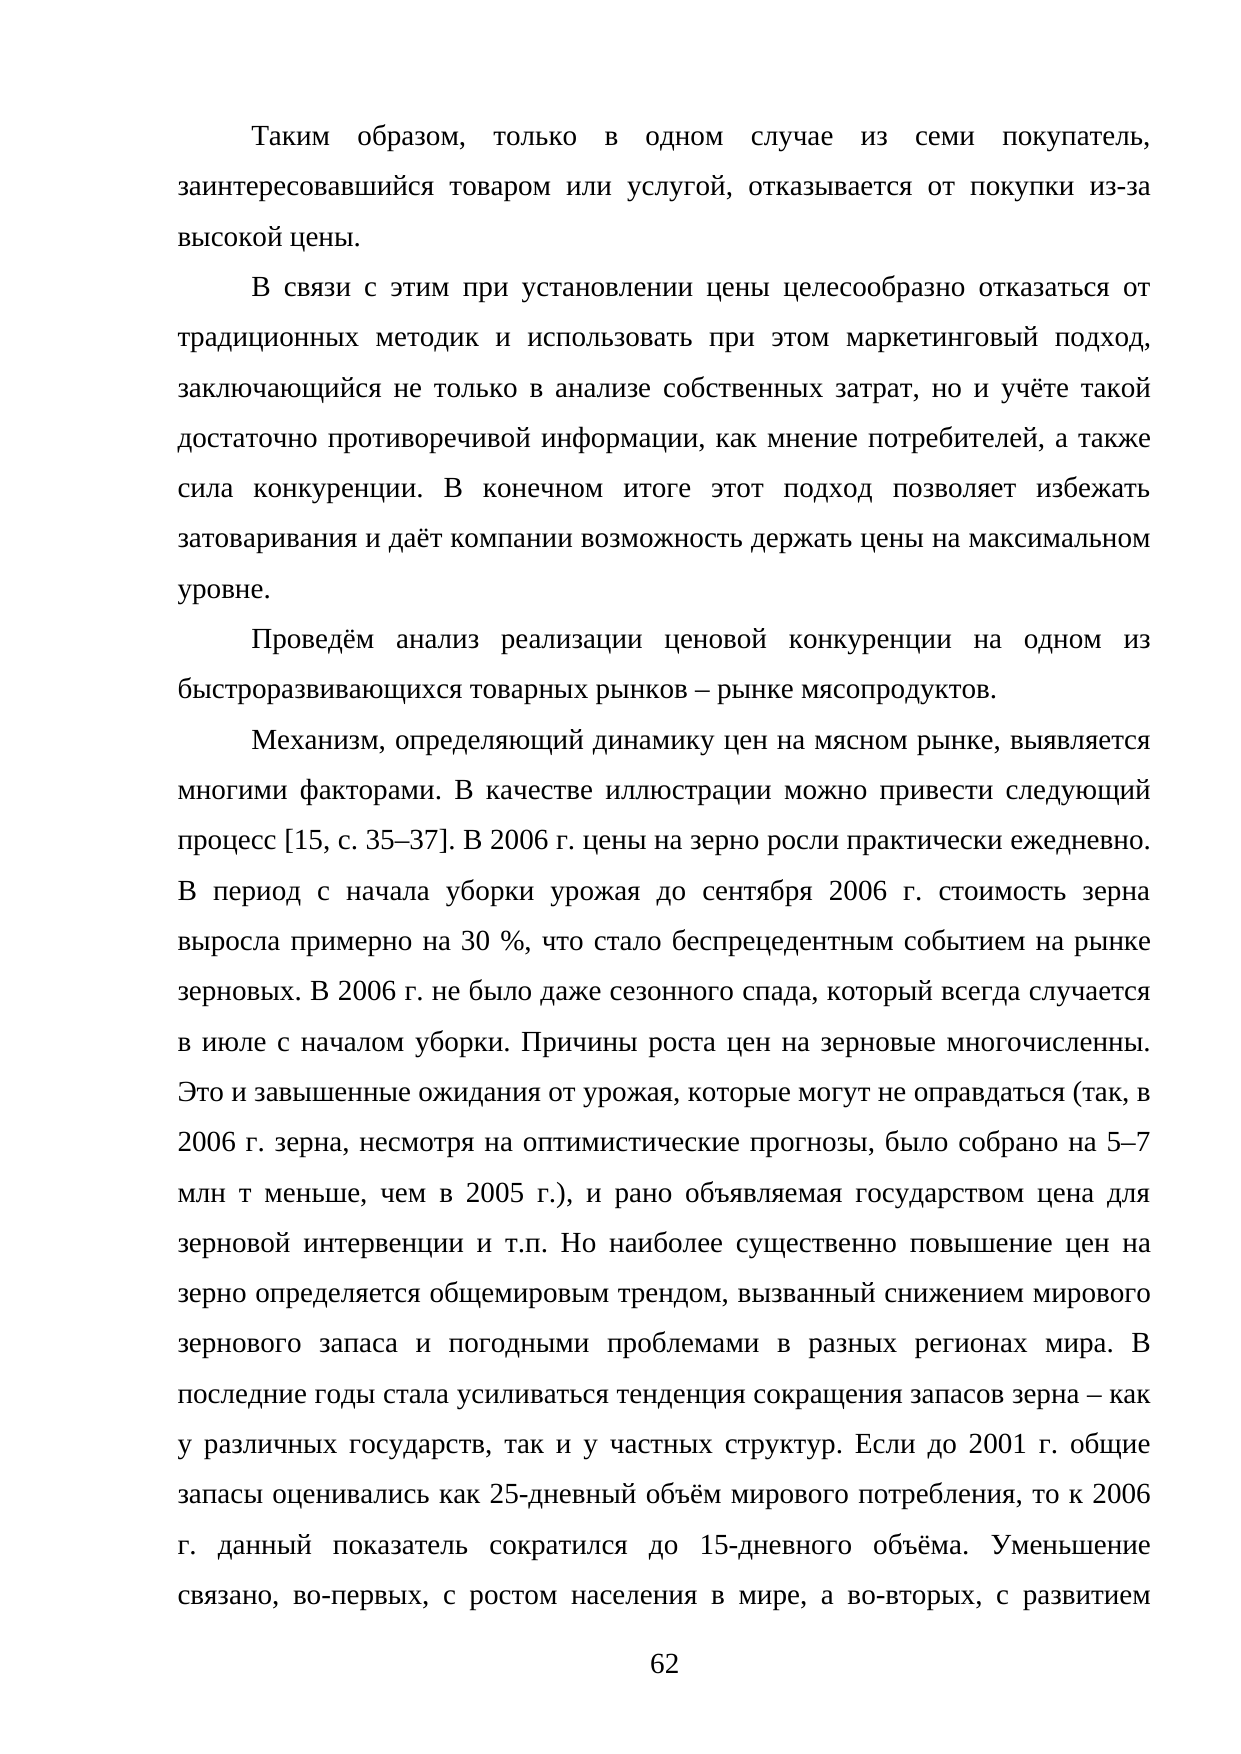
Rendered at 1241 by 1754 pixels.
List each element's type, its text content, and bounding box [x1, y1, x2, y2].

text В связи с этим при установлении цены целесообразно отказаться от традиционных методик и использовать при этом маркетинговый подход, заключающийся не только в анализе собственных затрат, но и учёте такой достаточно противоречивой информации, как мнение потребителей, а также сила конкуренции. В конечном итоге этот подход позволяет избежать затоваривания и даёт компании возможность держать цены на максимальном уровне. [177, 269, 1152, 604]
text Таким образом, только в одном случае из семи покупатель, заинтересовавшийся товаром или услугой, отказывается от покупки из-за высокой цены. [177, 118, 1152, 252]
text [177, 722, 1152, 1611]
text Проведём анализ реализации ценовой конкуренции на одном из быстроразвивающихся товарных рынков – рынке мясопродуктов. [177, 621, 1152, 705]
